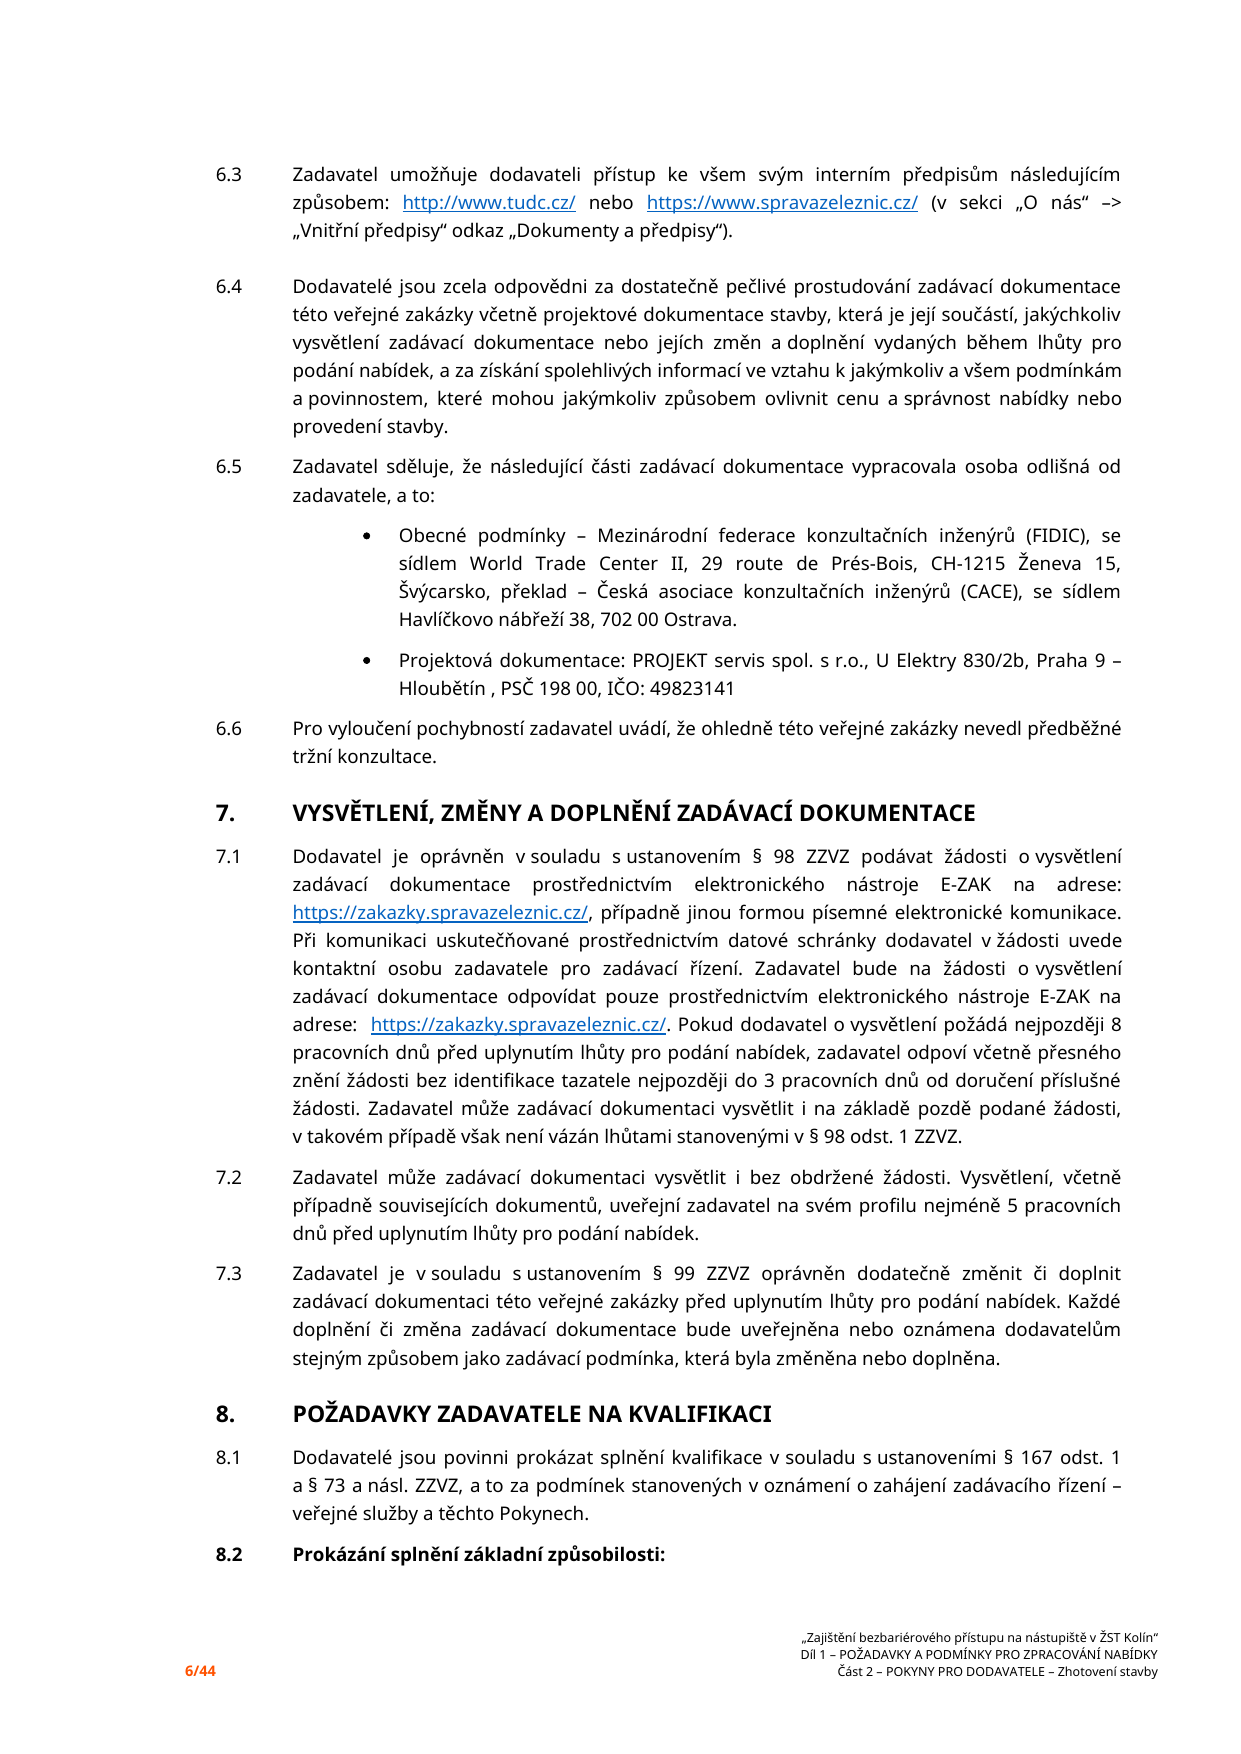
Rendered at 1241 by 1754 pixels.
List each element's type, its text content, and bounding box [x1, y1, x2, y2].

text Dodavatelé jsou zcela odpovědni za dostatečně pečlivé prostudování zadávací dokumentace této veřejné zakázky včetně projektové dokumentace stavby, která je její součástí, jakýchkoliv vysvětlení zadávací dokumentace nebo jejích změn a doplnění vydaných během lhůty pro podání nabídek, a za získání spolehlivých informací ve vztahu k jakýmkoliv a všem podmínkám a povinnostem, které mohou jakýmkoliv způsobem ovlivnit cenu a správnost nabídky nebo provedení stavby. [216, 273, 1122, 439]
text Prokázání splnění základní způsobilosti: [216, 1541, 1122, 1567]
text Dodavatelé jsou povinni prokázat splnění kvalifikace v souladu s ustanoveními § 167 odst. 1 a § 73 a násl. ZZVZ, a to za podmínek stanovených v oznámení o zahájení zadávacího řízení – veřejné služby a těchto Pokynech. [216, 1445, 1122, 1526]
text Projektová dokumentace: PROJEKT servis spol. s r.o., U Elektry 830/2b, Praha 9 – Hloubětín , PSČ 198 00, IČO: 49823141 [363, 647, 1122, 701]
text POŽADAVKY ZADAVATELE NA KVALIFIKACI [216, 1398, 1122, 1429]
text VYSVĚTLENÍ, ZMĚNY a DOPLNĚNÍ ZADÁVACÍ DOKUMENTACE [216, 797, 1122, 828]
text Zadavatel je v souladu s ustanovením § 99 ZZVZ oprávněn dodatečně změnit či doplnit zadávací dokumentaci této veřejné zakázky před uplynutím lhůty pro podání nabídek. Každé doplnění či změna zadávací dokumentace bude uveřejněna nebo oznámena dodavatelům stejným způsobem jako zadávací podmínka, která byla změněna nebo doplněna. [216, 1261, 1122, 1370]
text Zadavatel umožňuje dodavateli přístup ke všem svým interním předpisům následujícím způsobem: http://www.tudc.cz/ nebo https://www.spravazeleznic.cz/ (v sekci „O nás“ –> „Vnitřní předpisy“ odkaz „Dokumenty a předpisy“). [216, 161, 1122, 243]
text Zadavatel sděluje, že následující části zadávací dokumentace vypracovala osoba odlišná od zadavatele, a to: [216, 454, 1122, 507]
text Obecné podmínky – Mezinárodní federace konzultačních inženýrů (FIDIC), se sídlem World Trade Center II, 29 route de Prés-Bois, CH-1215 Ženeva 15, Švýcarsko, překlad – Česká asociace konzultačních inženýrů (CACE), se sídlem Havlíčkovo nábřeží 38, 702 00 Ostrava. [363, 522, 1122, 632]
text Zadavatel může zadávací dokumentaci vysvětlit i bez obdržené žádosti. Vysvětlení, včetně případně souvisejících dokumentů, uveřejní zadavatel na svém profilu nejméně 5 pracovních dnů před uplynutím lhůty pro podání nabídek. [216, 1164, 1122, 1246]
text Dodavatel je oprávněn v souladu s ustanovením § 98 ZZVZ podávat žádosti o vysvětlení zadávací dokumentace prostřednictvím elektronického nástroje E-ZAK na adrese: https://zakazky.spravazeleznic.cz/, případně jinou formou písemné elektronické komunikace. Při komunikaci uskutečňované prostřednictvím datové schránky dodavatel v žádosti uvede kontaktní osobu zadavatele pro zadávací řízení. Zadavatel bude na žádosti o vysvětlení zadávací dokumentace odpovídat pouze prostřednictvím elektronického nástroje E-ZAK na adrese: https://zakazky.spravazeleznic.cz/. Pokud dodavatel o vysvětlení požádá nejpozději 8 pracovních dnů před uplynutím lhůty pro podání nabídek, zadavatel odpoví včetně přesného znění žádosti bez identifikace tazatele nejpozději do 3 pracovních dnů od doručení příslušné žádosti. Zadavatel může zadávací dokumentaci vysvětlit i na základě pozdě podané žádosti, v takovém případě však není vázán lhůtami stanovenými v § 98 odst. 1 ZZVZ. [216, 843, 1122, 1149]
text Pro vyloučení pochybností zadavatel uvádí, že ohledně této veřejné zakázky nevedl předběžné tržní konzultace. [216, 716, 1122, 769]
